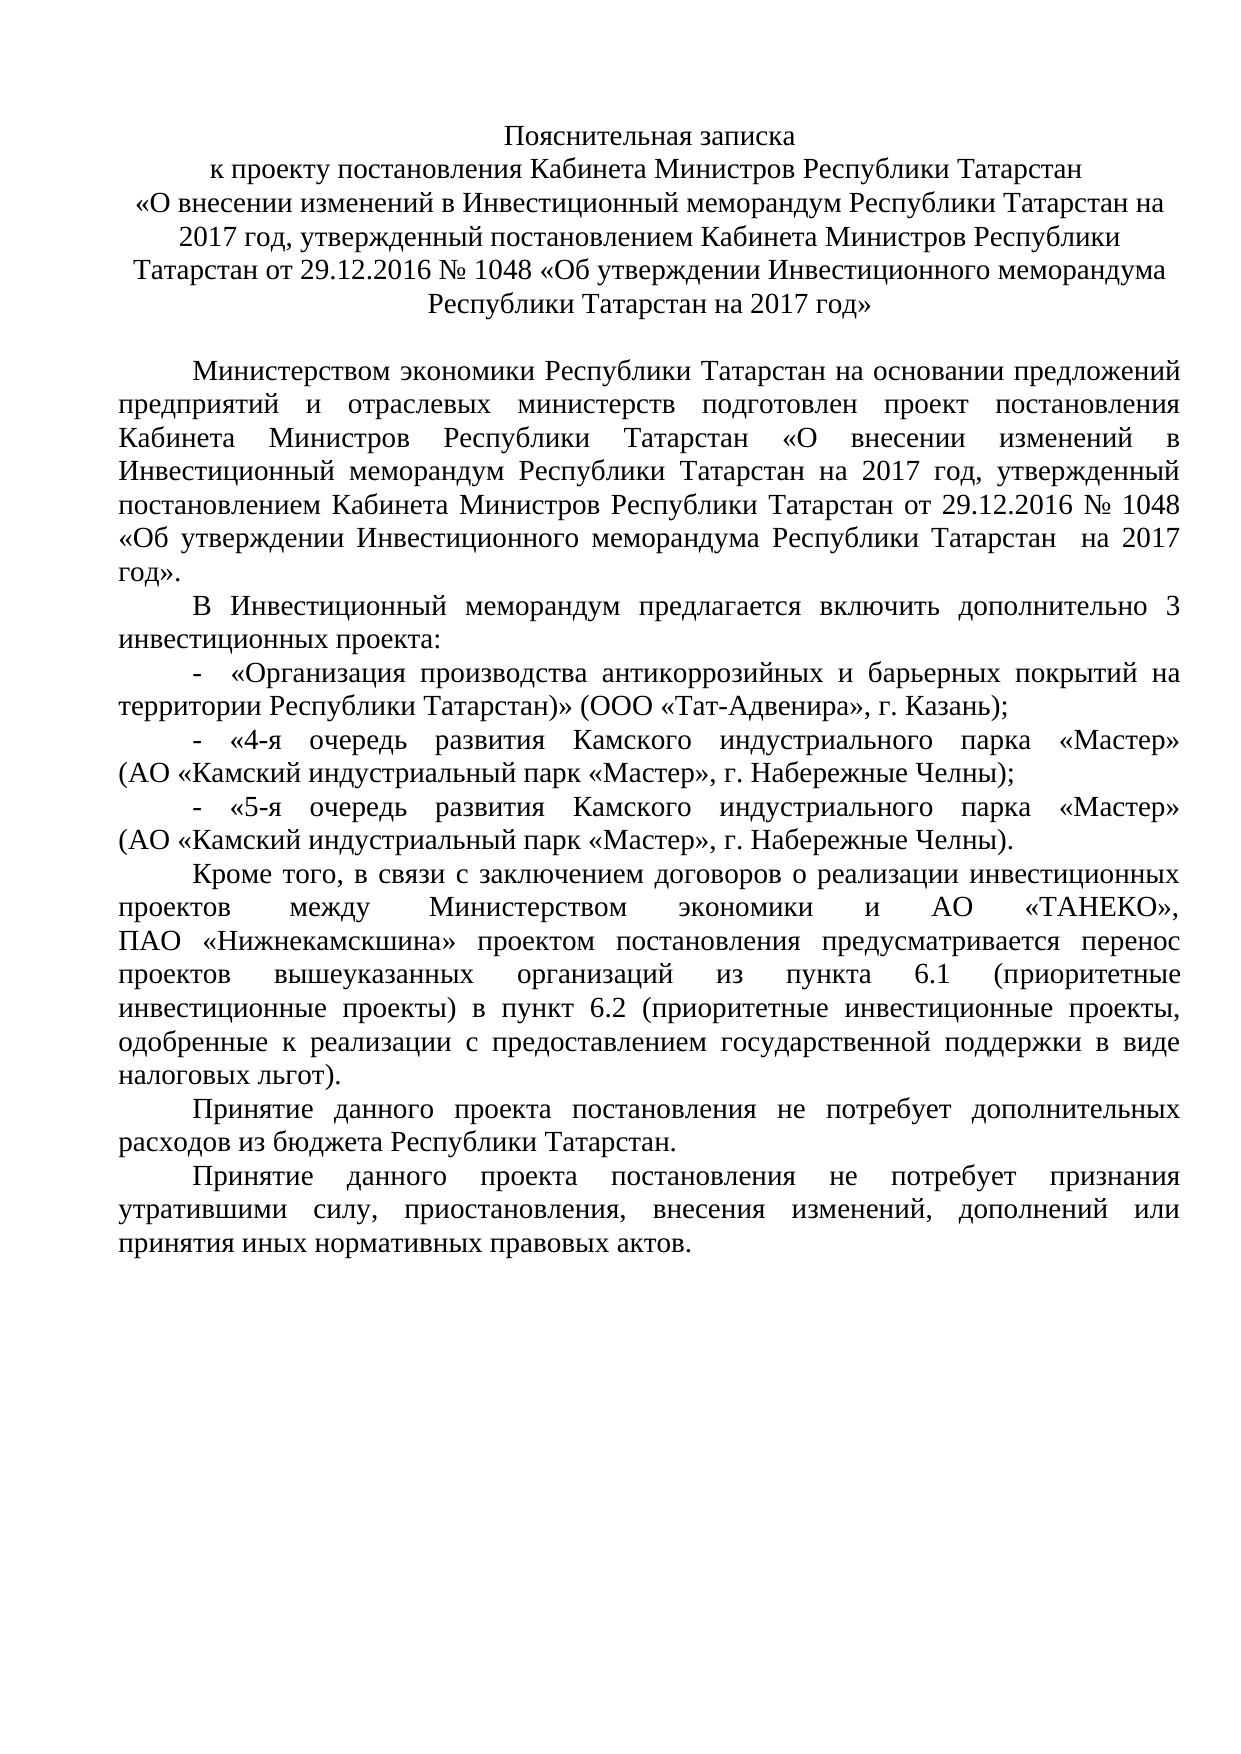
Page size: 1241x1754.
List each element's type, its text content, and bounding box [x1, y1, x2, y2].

text Принятие данного проекта постановления не потребует дополнительных расходов из бюджета Республики Татарстан. [118, 1091, 1181, 1158]
text - «5-я очередь развития Камского индустриального парка «Мастер» (АО «Камский индустриальный парк «Мастер», г. Набережные Челны). [118, 789, 1181, 856]
text - «Организация производства антикоррозийных и барьерных покрытий на территории Республики Татарстан)» (ООО «Тат-Адвенира», г. Казань); [118, 655, 1181, 722]
text Принятие данного проекта постановления не потребует признания утратившими силу, приостановления, внесения изменений, дополнений или принятия иных нормативных правовых актов. [118, 1158, 1181, 1258]
text к проекту постановления Кабинета Министров Республики Татарстан «О внесении изменений в Инвестиционный меморандум Республики Татарстан на 2017 год, утвержденный постановлением Кабинета Министров Республики Татарстан от 29.12.2016 № 1048 «Об утверждении Инвестиционного меморандума Республики Татарстан на 2017 год» [118, 152, 1181, 319]
text - «4-я очередь развития Камского индустриального парка «Мастер» (АО «Камский индустриальный парк «Мастер», г. Набережные Челны); [118, 722, 1181, 789]
text Кроме того, в связи с заключением договоров о реализации инвестиционных проектов между Министерством экономики и АО «ТАНЕКО», [118, 856, 1181, 923]
text Пояснительная записка [118, 118, 1181, 152]
text Министерством экономики Республики Татарстан на основании предложений предприятий и отраслевых министерств подготовлен проект постановления Кабинета Министров Республики Татарстан «О внесении изменений в Инвестиционный меморандум Республики Татарстан на 2017 год, утвержденный постановлением Кабинета Министров Республики Татарстан от 29.12.2016 № 1048 «Об утверждении Инвестиционного меморандума Республики Татарстан на 2017 год». [118, 353, 1181, 588]
text ПАО «Нижнекамскшина» проектом постановления предусматривается перенос проектов вышеуказанных организаций из пункта 6.1 (приоритетные инвестиционные проекты) в пункт 6.2 (приоритетные инвестиционные проекты, одобренные к реализации с предоставлением государственной поддержки в виде налоговых льгот). [118, 923, 1181, 1091]
text В Инвестиционный меморандум предлагается включить дополнительно 3 инвестиционных проекта: [118, 588, 1181, 655]
